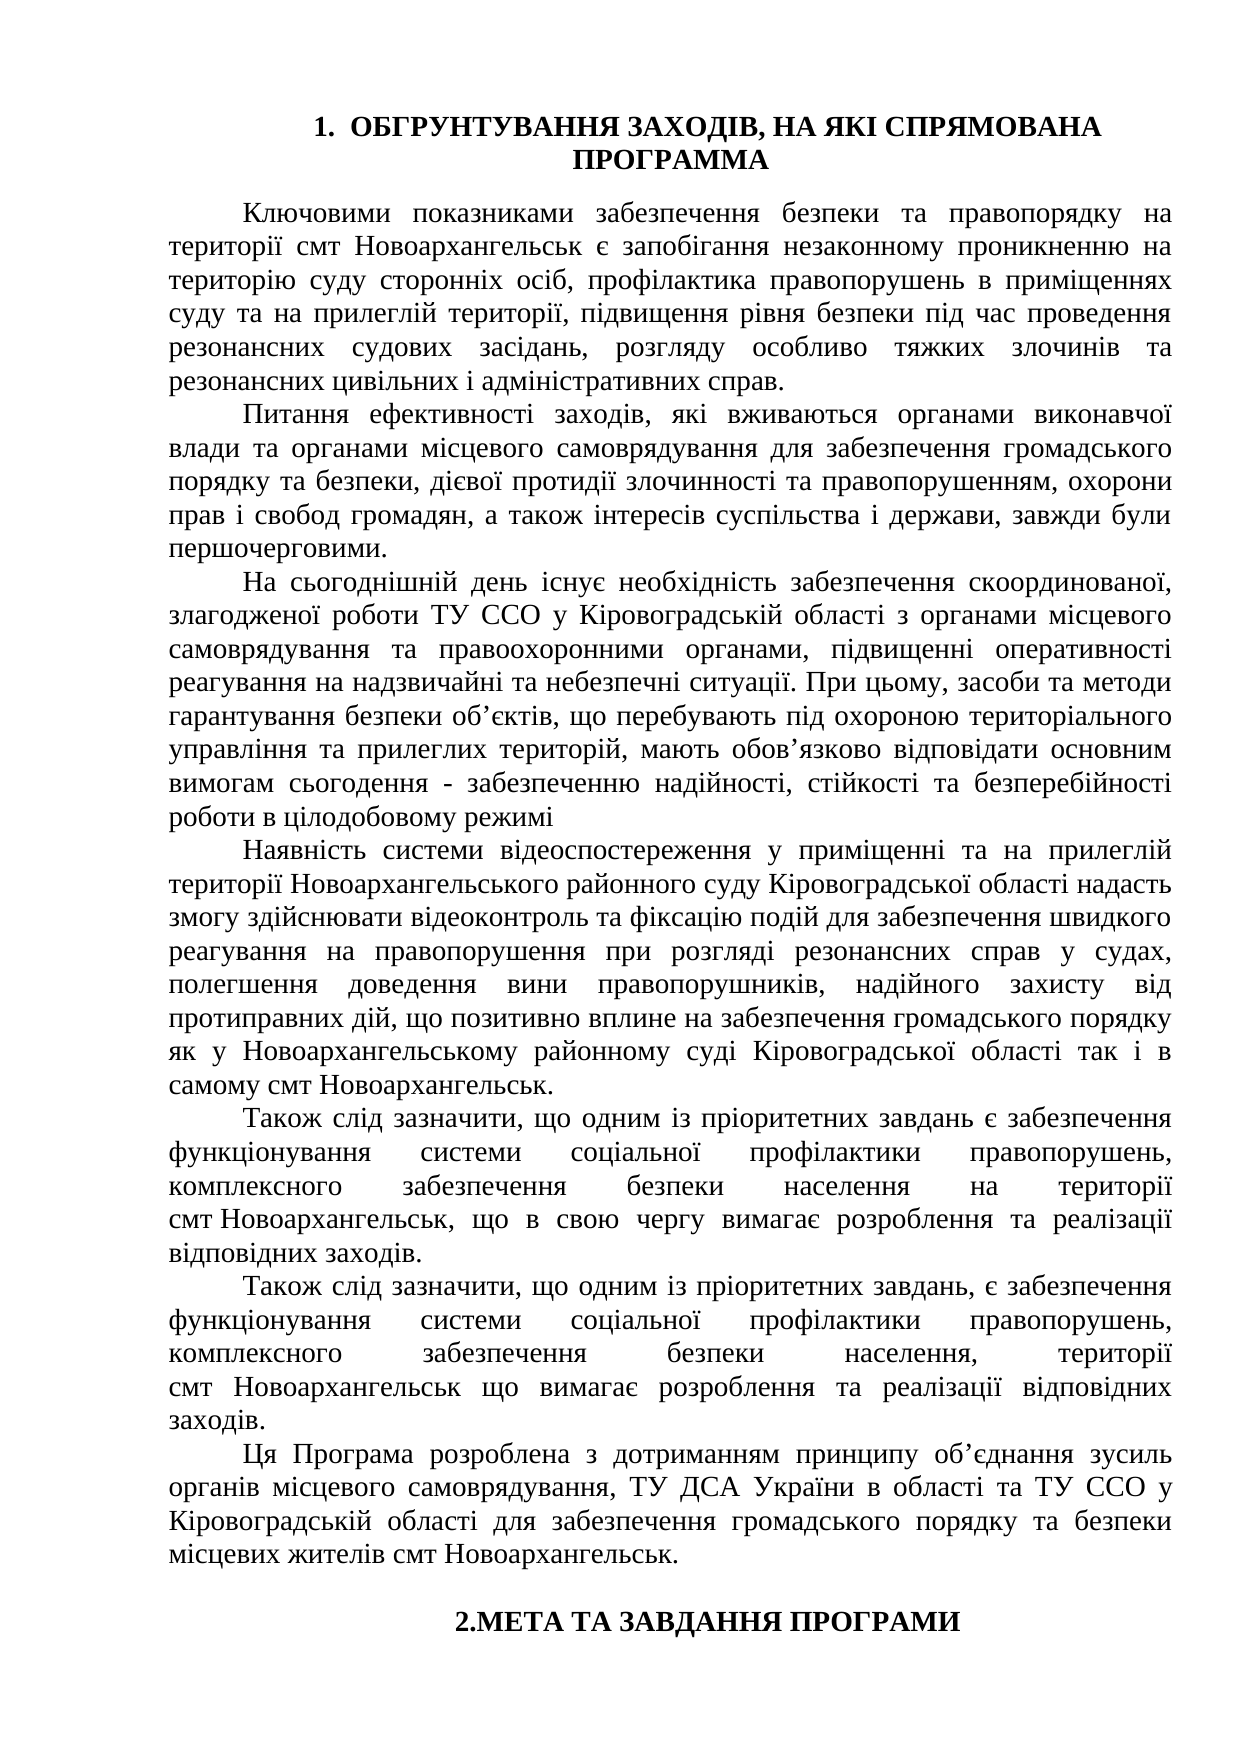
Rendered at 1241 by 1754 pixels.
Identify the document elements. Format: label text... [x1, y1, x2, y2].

text Ця Програма розроблена з дотриманням принципу об’єднання зусиль органів місцевого самоврядування, ТУ ДСА України в області та ТУ ССО у Кіровоградській області для забезпечення громадського порядку та безпеки місцевих жителів смт Новоархангельськ. [168, 1436, 1173, 1570]
text Питання ефективності заходів, які вживаються органами виконавчої влади та органами місцевого самоврядування для забезпечення громадського порядку та безпеки, дієвої протидії злочинності та правопорушенням, охорони прав і свобод громадян, а також інтересів суспільства і держави, завжди були першочерговими. [168, 396, 1173, 564]
text Також слід зазначити, що одним із пріоритетних завдань, є забезпечення функціонування системи соціальної профілактики правопорушень, комплексного забезпечення безпеки населення, території смт Новоархангельськ що вимагає розроблення та реалізації відповідних заходів. [168, 1268, 1173, 1436]
text На сьогоднішній день існує необхідність забезпечення скоординованої, злагодженої роботи ТУ ССО у Кіровоградській області з органами місцевого самоврядування та правоохоронними органами, підвищенні оперативності реагування на надзвичайні та небезпечні ситуації. При цьому, засоби та методи гарантування безпеки об’єктів, що перебувають під охороною територіального управління та прилеглих територій, мають обов’язково відповідати основним вимогам сьогодення - забезпеченню надійності, стійкості та безперебійності роботи в цілодобовому режимі [168, 564, 1173, 832]
text Ключовими показниками забезпечення безпеки та правопорядку на території смт Новоархангельськ є запобігання незаконному проникненню на територію суду сторонніх осіб, профілактика правопорушень в приміщеннях суду та на прилеглій території, підвищення рівня безпеки під час проведення резонансних судових засідань, розгляду особливо тяжких злочинів та резонансних цивільних і адміністративних справ. [168, 195, 1173, 396]
text Також слід зазначити, що одним із пріоритетних завдань є забезпечення функціонування системи соціальної профілактики правопорушень, комплексного забезпечення безпеки населення на території смт Новоархангельськ, що в свою чергу вимагає розроблення та реалізації відповідних заходів. [168, 1101, 1173, 1268]
list ОБГРУНТУВАННЯ ЗАХОДІВ, НА ЯКІ СПРЯМОВАНА ПРОГРАММА [168, 109, 1173, 176]
text 2.МЕТА ТА ЗАВДАННЯ ПРОГРАМИ [242, 1604, 1173, 1637]
text Наявність системи відеоспостереження у приміщенні та на прилеглій території Новоархангельського районного суду Кіровоградської області надасть змогу здійснювати відеоконтроль та фіксацію подій для забезпечення швидкого реагування на правопорушення при розгляді резонансних справ у судах, полегшення доведення вини правопорушників, надійного захисту від протиправних дій, що позитивно вплине на забезпечення громадського порядку як у Новоархангельському районному суді Кіровоградської області так і в самому смт Новоархангельськ. [168, 832, 1173, 1101]
